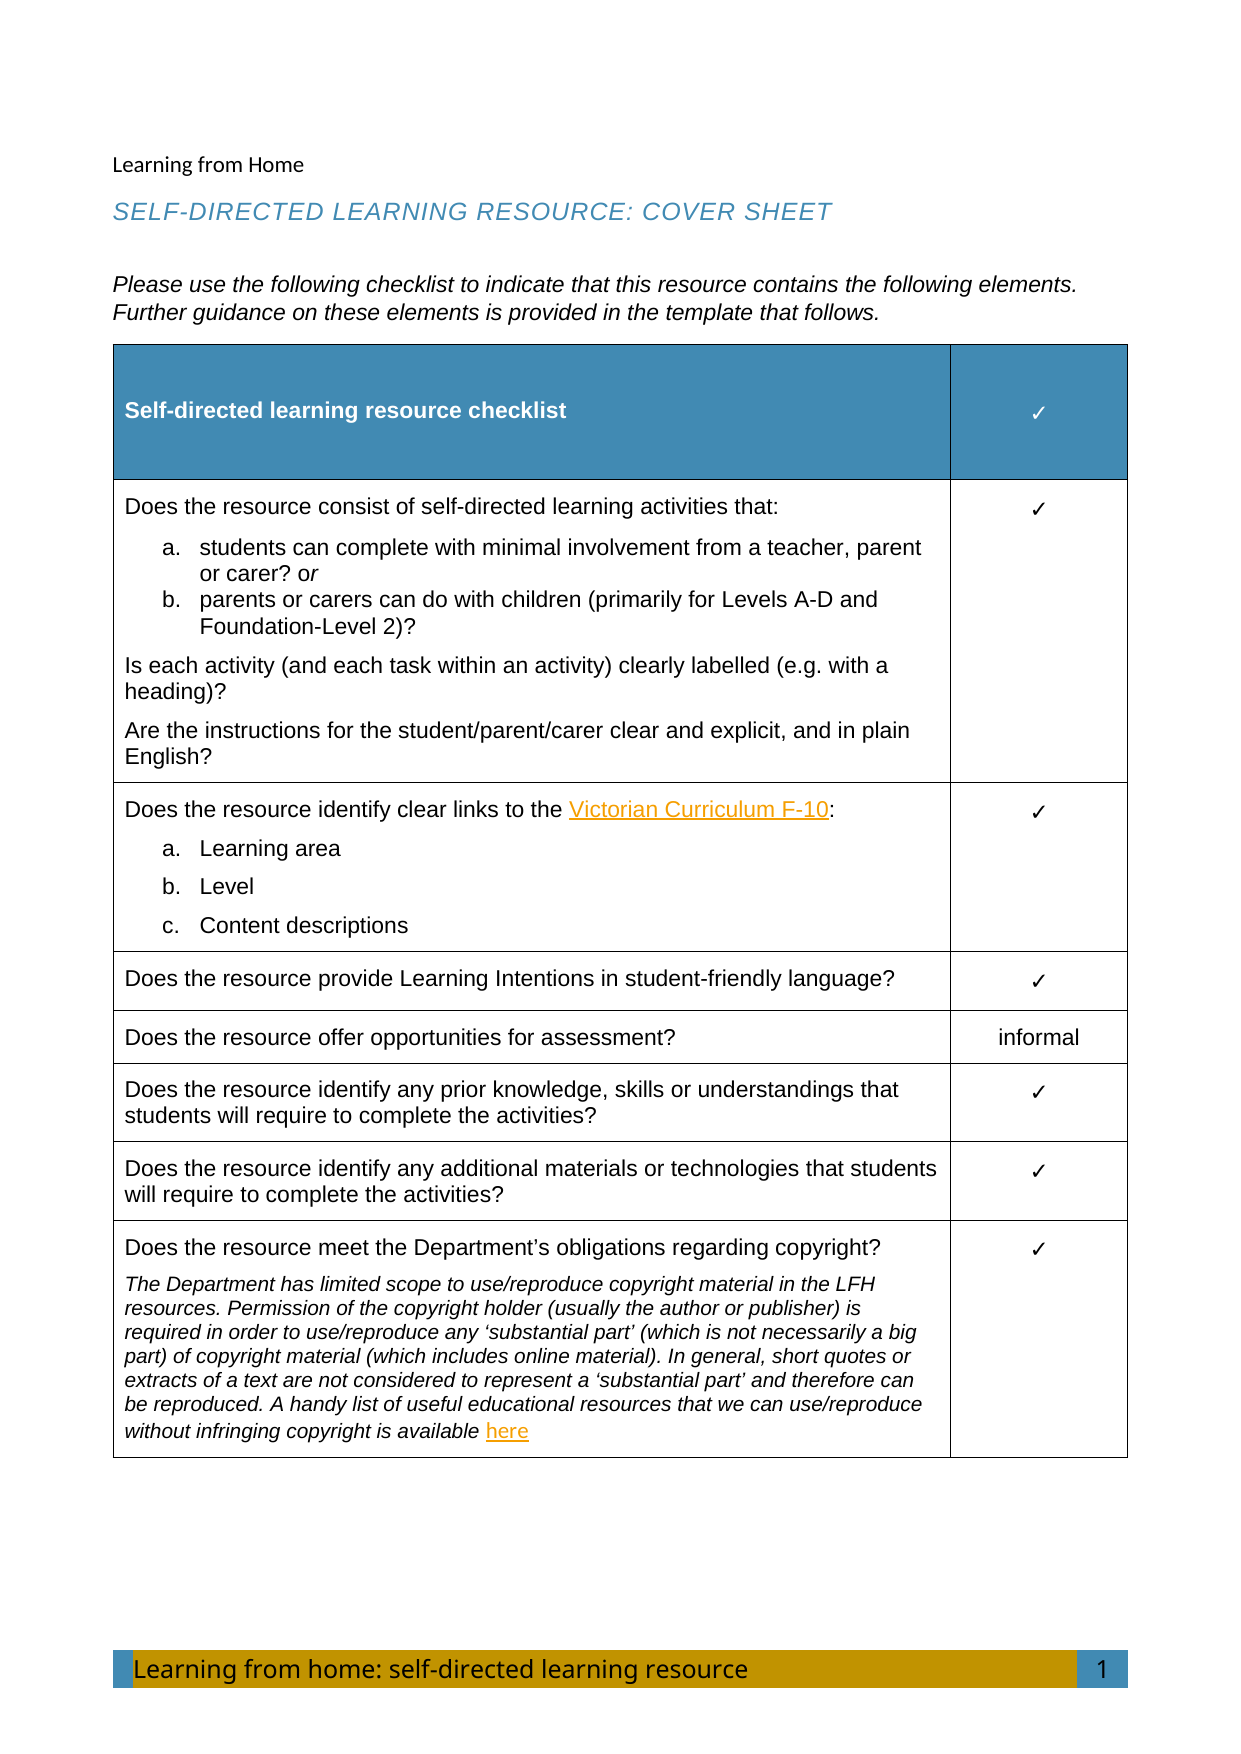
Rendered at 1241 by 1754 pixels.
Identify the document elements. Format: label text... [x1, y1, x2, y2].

table_cell Does the resource identify clear links to the Victorian Curriculum F-10: Learning area Level Content descriptions [114, 783, 950, 951]
table_cell Does the resource provide Learning Intentions in student-friendly language? [114, 952, 950, 1010]
text Learning from Home [112, 150, 1128, 178]
table_cell ✓ [951, 1064, 1127, 1141]
table_cell ✓ [951, 783, 1127, 951]
table_header Self-directed learning resource checklist [114, 345, 950, 479]
table_cell Does the resource identify any prior knowledge, skills or understandings that students will require to complete the activities? [114, 1064, 950, 1141]
table_cell ✓ [951, 1142, 1127, 1220]
table_cell Does the resource offer opportunities for assessment? [114, 1011, 950, 1062]
table_cell ✓ [951, 480, 1127, 782]
table_cell Does the resource meet the Department’s obligations regarding copyright? The Department has limited scope to use/reproduce copyright material in the LFH resources. Permission of the copyright holder (usually the author or publisher) is required in order to use/reproduce any ‘substantial part’ (which is not necessarily a big part) of copyright material (which includes online material). In general, short quotes or extracts of a text are not considered to represent a ‘substantial part’ and therefore can be reproduced. A handy list of useful educational resources that we can use/reproduce without infringing copyright is available here [114, 1221, 950, 1457]
table_header ✓ [951, 345, 1127, 479]
table_cell ✓ [951, 1221, 1127, 1457]
table_cell informal [951, 1011, 1127, 1062]
table_cell Does the resource identify any additional materials or technologies that students will require to complete the activities? [114, 1142, 950, 1220]
title self-directed learning resource: CoVER SHEET [112, 197, 1128, 226]
table_cell ✓ [951, 952, 1127, 1010]
table_cell Does the resource consist of self-directed learning activities that: students can complete with minimal involvement from a teacher, parent or carer? or parents or carers can do with children (primarily for Levels A-D and Foundation-Level 2)? Is each activity (and each task within an activity) clearly labelled (e.g. with a heading)? Are the instructions for the student/parent/carer clear and explicit, and in plain English? [114, 480, 950, 782]
text Please use the following checklist to indicate that this resource contains the following elements. Further guidance on these elements is provided in the template that follows. [112, 271, 1128, 326]
